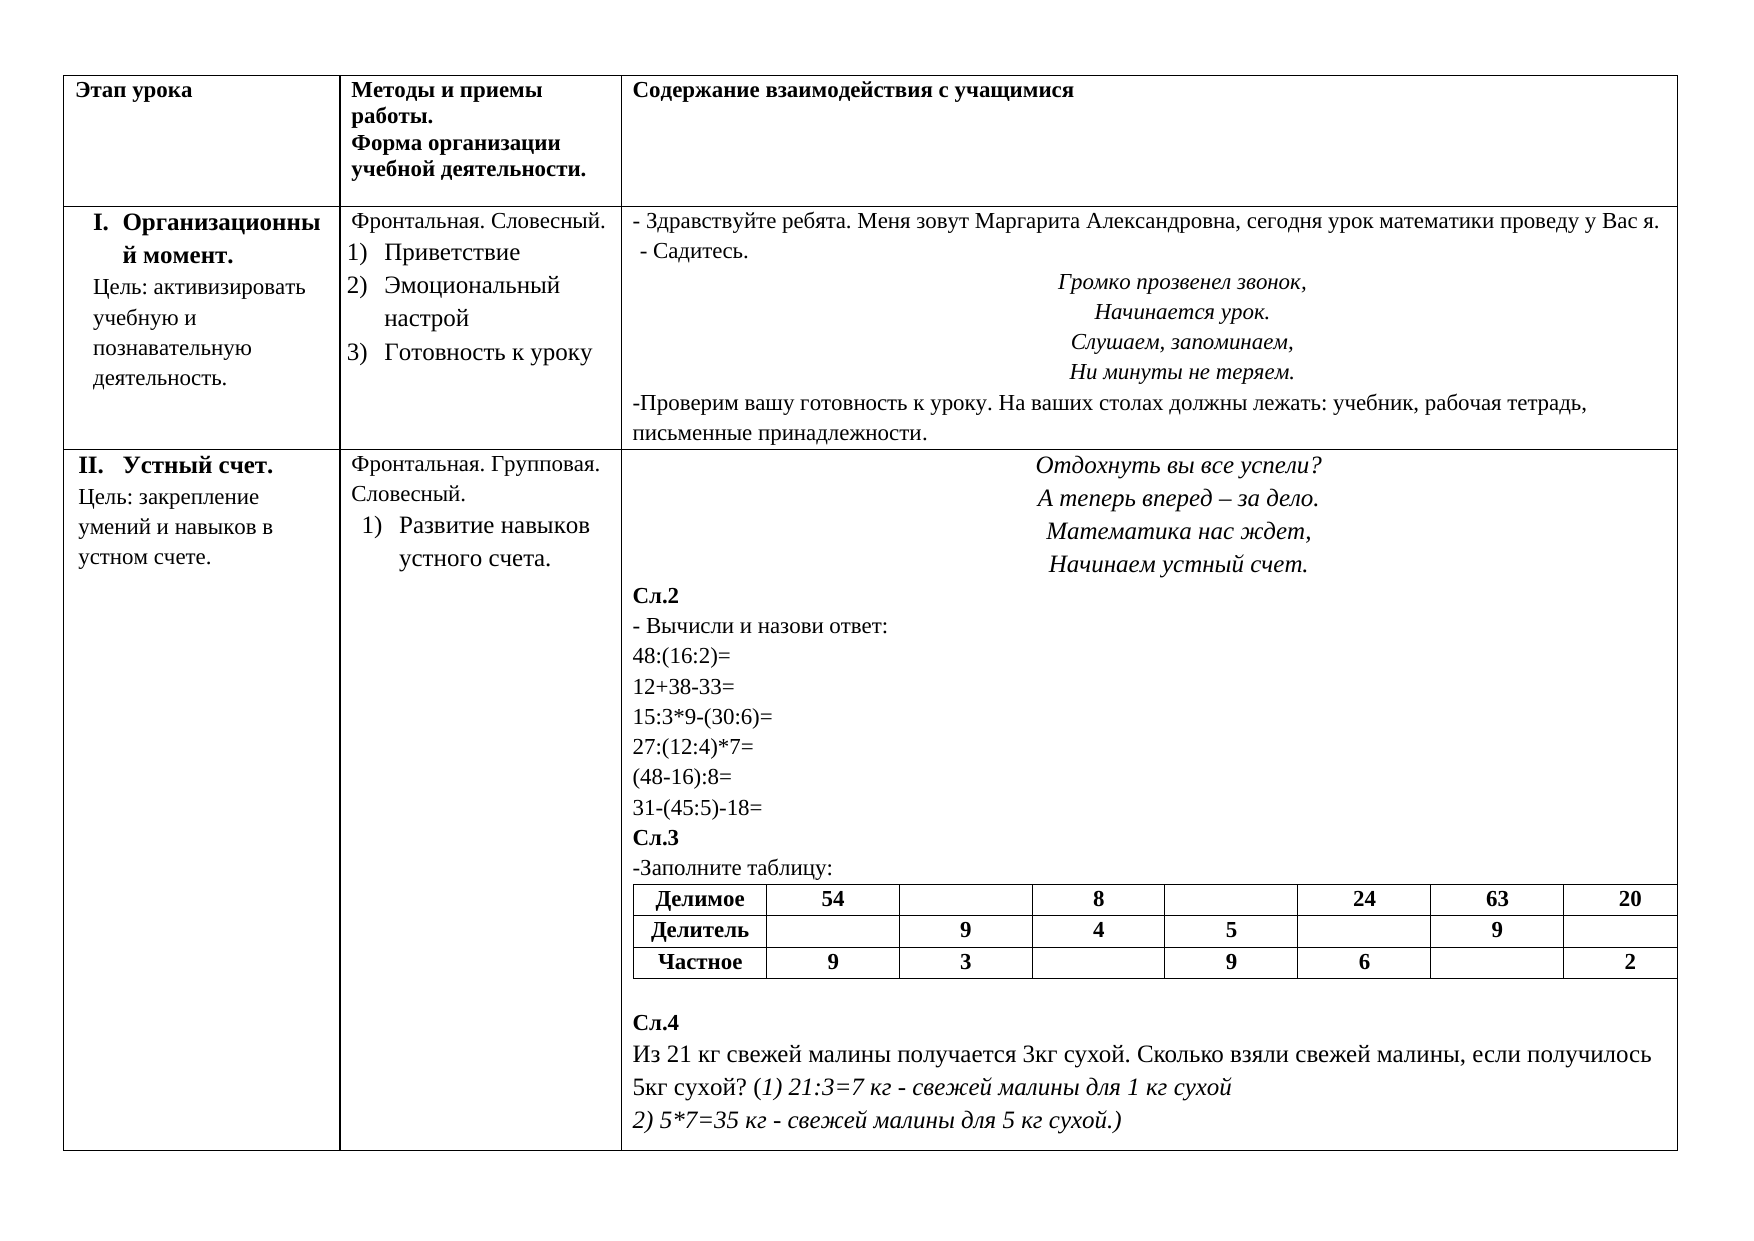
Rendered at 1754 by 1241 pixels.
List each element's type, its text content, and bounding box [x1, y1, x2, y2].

table_header Этап урока [64, 76, 339, 206]
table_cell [341, 450, 621, 1150]
table_header Содержание взаимодействия с учащимися [622, 76, 1677, 206]
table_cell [64, 450, 339, 1150]
table_cell - Здравствуйте ребята. Меня зовут Маргарита Александровна, сегодня урок математики проведу у Вас я. - Садитесь. Громко прозвенел звонок, Начинается урок. Слушаем, запоминаем, Ни минуты не теряем. -Проверим вашу готовность к уроку. На ваших столах должны лежать: учебник, рабочая тетрадь, письменные принадлежности. [622, 207, 1677, 449]
table_header Методы и приемы работы. Форма организации учебной деятельности. [341, 76, 621, 206]
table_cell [622, 450, 1677, 1150]
table_cell Фронтальная. Словесный. Приветствие Эмоциональный настрой Готовность к уроку [341, 207, 621, 449]
table_cell Организационный момент. Цель: активизировать учебную и познавательную деятельность. [64, 207, 339, 449]
